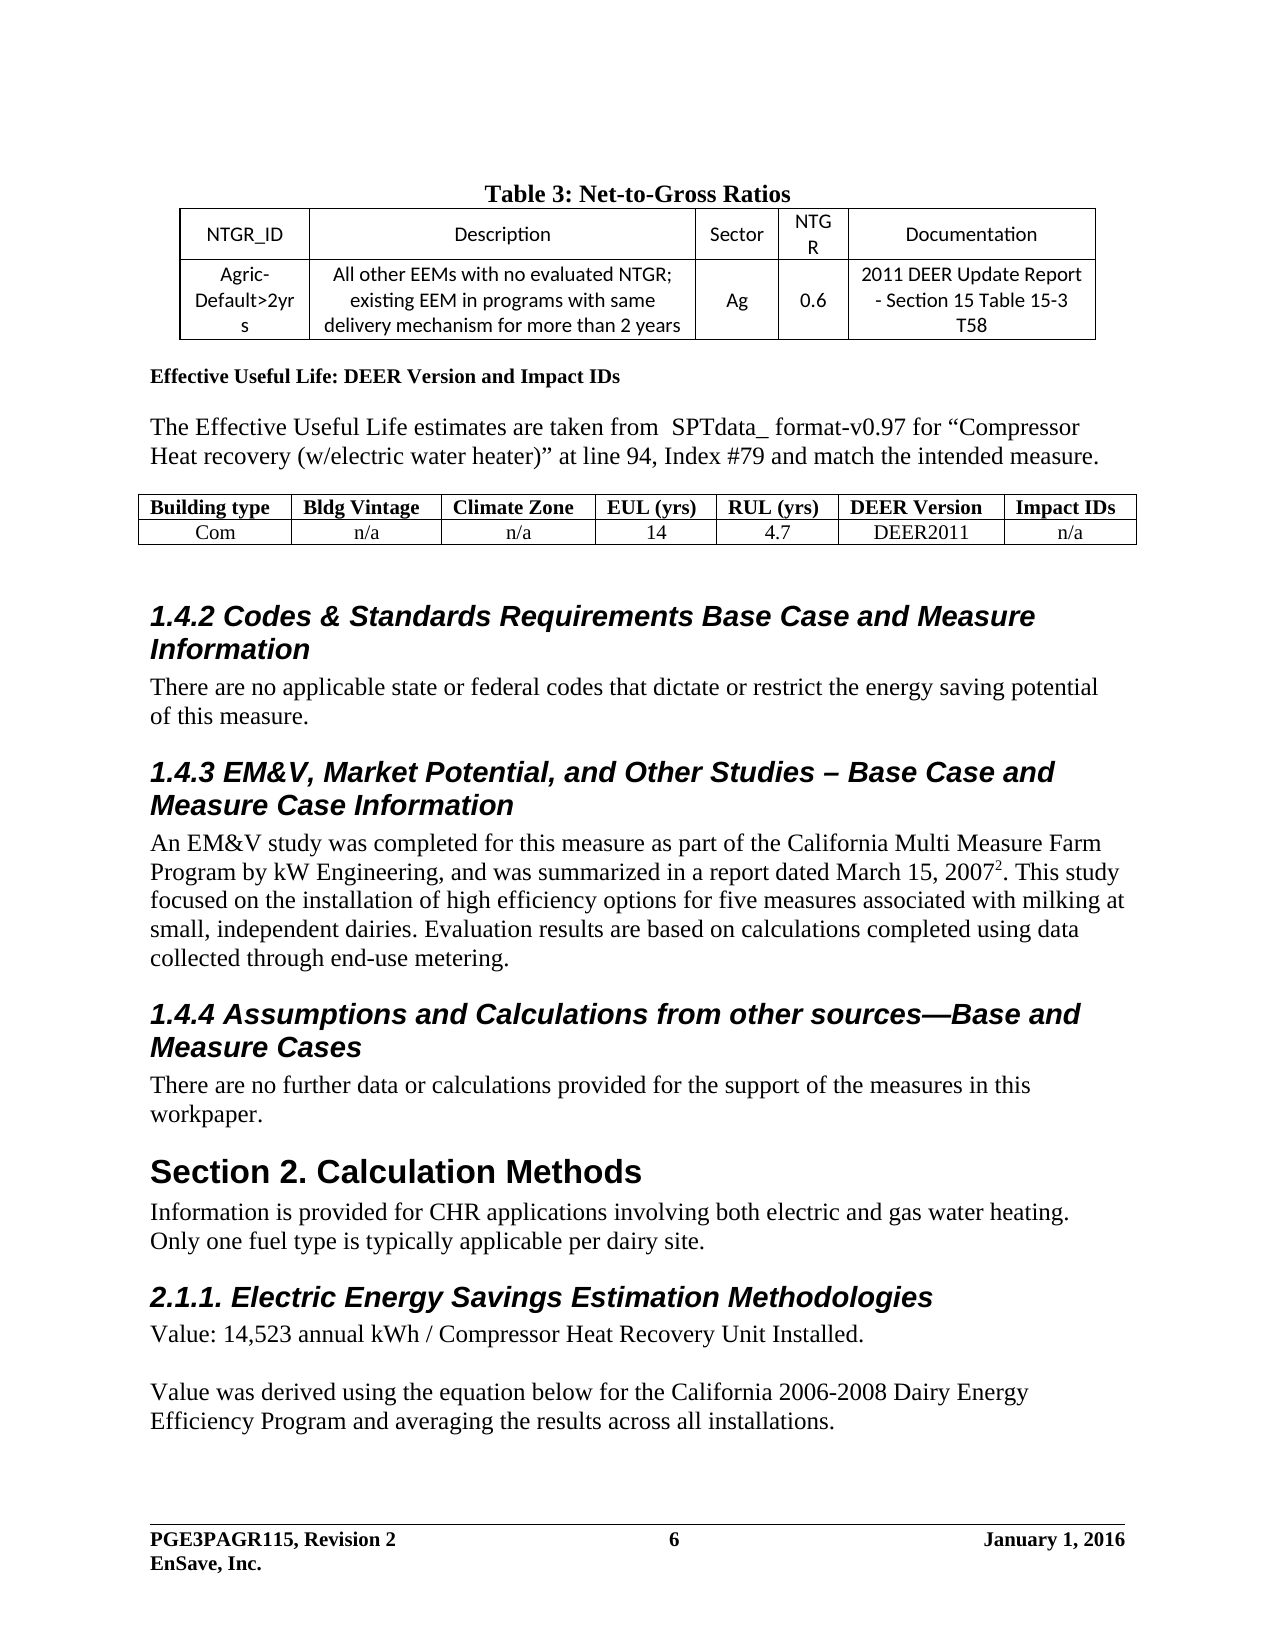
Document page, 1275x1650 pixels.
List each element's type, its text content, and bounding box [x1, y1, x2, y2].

subtitle 1.4.4 Assumptions and Calculations from other sources—Base and Measure Cases [150, 997, 1125, 1064]
table_header Building type [139, 495, 291, 519]
subtitle Section 2. Calculation Methods [150, 1153, 1125, 1191]
table_header DEER Version [839, 495, 1004, 519]
table_cell n/a [1005, 520, 1136, 544]
subtitle 1.4.3 EM&V, Market Potential, and Other Studies – Base Case and Measure Case Information [150, 755, 1125, 822]
table_header RUL (yrs) [717, 495, 838, 519]
table_header Climate Zone [442, 495, 595, 519]
subtitle 1.4.2 Codes & Standards Requirements Base Case and Measure Information [150, 599, 1125, 666]
text The Effective Useful Life estimates are taken from SPTdata_ format-v0.97 for “Compressor Heat recovery (w/electric water heater)” at line 94, Index #79 and match the intended measure. [150, 412, 1125, 470]
table_cell All other EEMs with no evaluated NTGR; existing EEM in programs with same delivery mechanism for more than 2 years [310, 260, 695, 339]
text Value: 14,523 annual kWh / Compressor Heat Recovery Unit Installed. [150, 1319, 1125, 1348]
text Value was derived using the equation below for the California 2006-2008 Dairy Energy Efficiency Program and averaging the results across all installations. [150, 1377, 1125, 1434]
table_cell 2011 DEER Update Report - Section 15 Table 15-3 T58 [849, 260, 1095, 339]
subtitle 2.1.1. Electric Energy Savings Estimation Methodologies [150, 1280, 1125, 1313]
table_header EUL (yrs) [596, 495, 716, 519]
table_cell Agric-Default>2yrs [181, 260, 309, 339]
text An EM&V study was completed for this measure as part of the California Multi Measure Farm Program by kW Engineering, and was summarized in a report dated March 15, 20072. This study focused on the installation of high efficiency options for five measures associated with milking at small, independent dairies. Evaluation results are based on calculations completed using data collected through end-use metering. [150, 828, 1125, 972]
table_header Bldg Vintage [292, 495, 441, 519]
table_cell 4.7 [717, 520, 838, 544]
text Information is provided for CHR applications involving both electric and gas water heating. Only one fuel type is typically applicable per dairy site. [150, 1197, 1125, 1255]
table_cell n/a [442, 520, 595, 544]
table_header Documentation [849, 209, 1095, 259]
table_header NTGR [779, 209, 848, 259]
table_cell n/a [292, 520, 441, 544]
text There are no applicable state or federal codes that dictate or restrict the energy saving potential of this measure. [150, 672, 1125, 730]
table_cell DEER2011 [839, 520, 1004, 544]
table_header Description [310, 209, 695, 259]
table_cell Ag [696, 260, 778, 339]
table_header NTGR_ID [181, 209, 309, 259]
table_cell Com [139, 520, 291, 544]
text There are no further data or calculations provided for the support of the measures in this workpaper. [150, 1070, 1125, 1128]
text Effective Useful Life: DEER Version and Impact IDs [150, 364, 1125, 388]
table_cell 14 [596, 520, 716, 544]
table_cell 0.6 [779, 260, 848, 339]
table_header Sector [696, 209, 778, 259]
table_header Impact IDs [1005, 495, 1136, 519]
